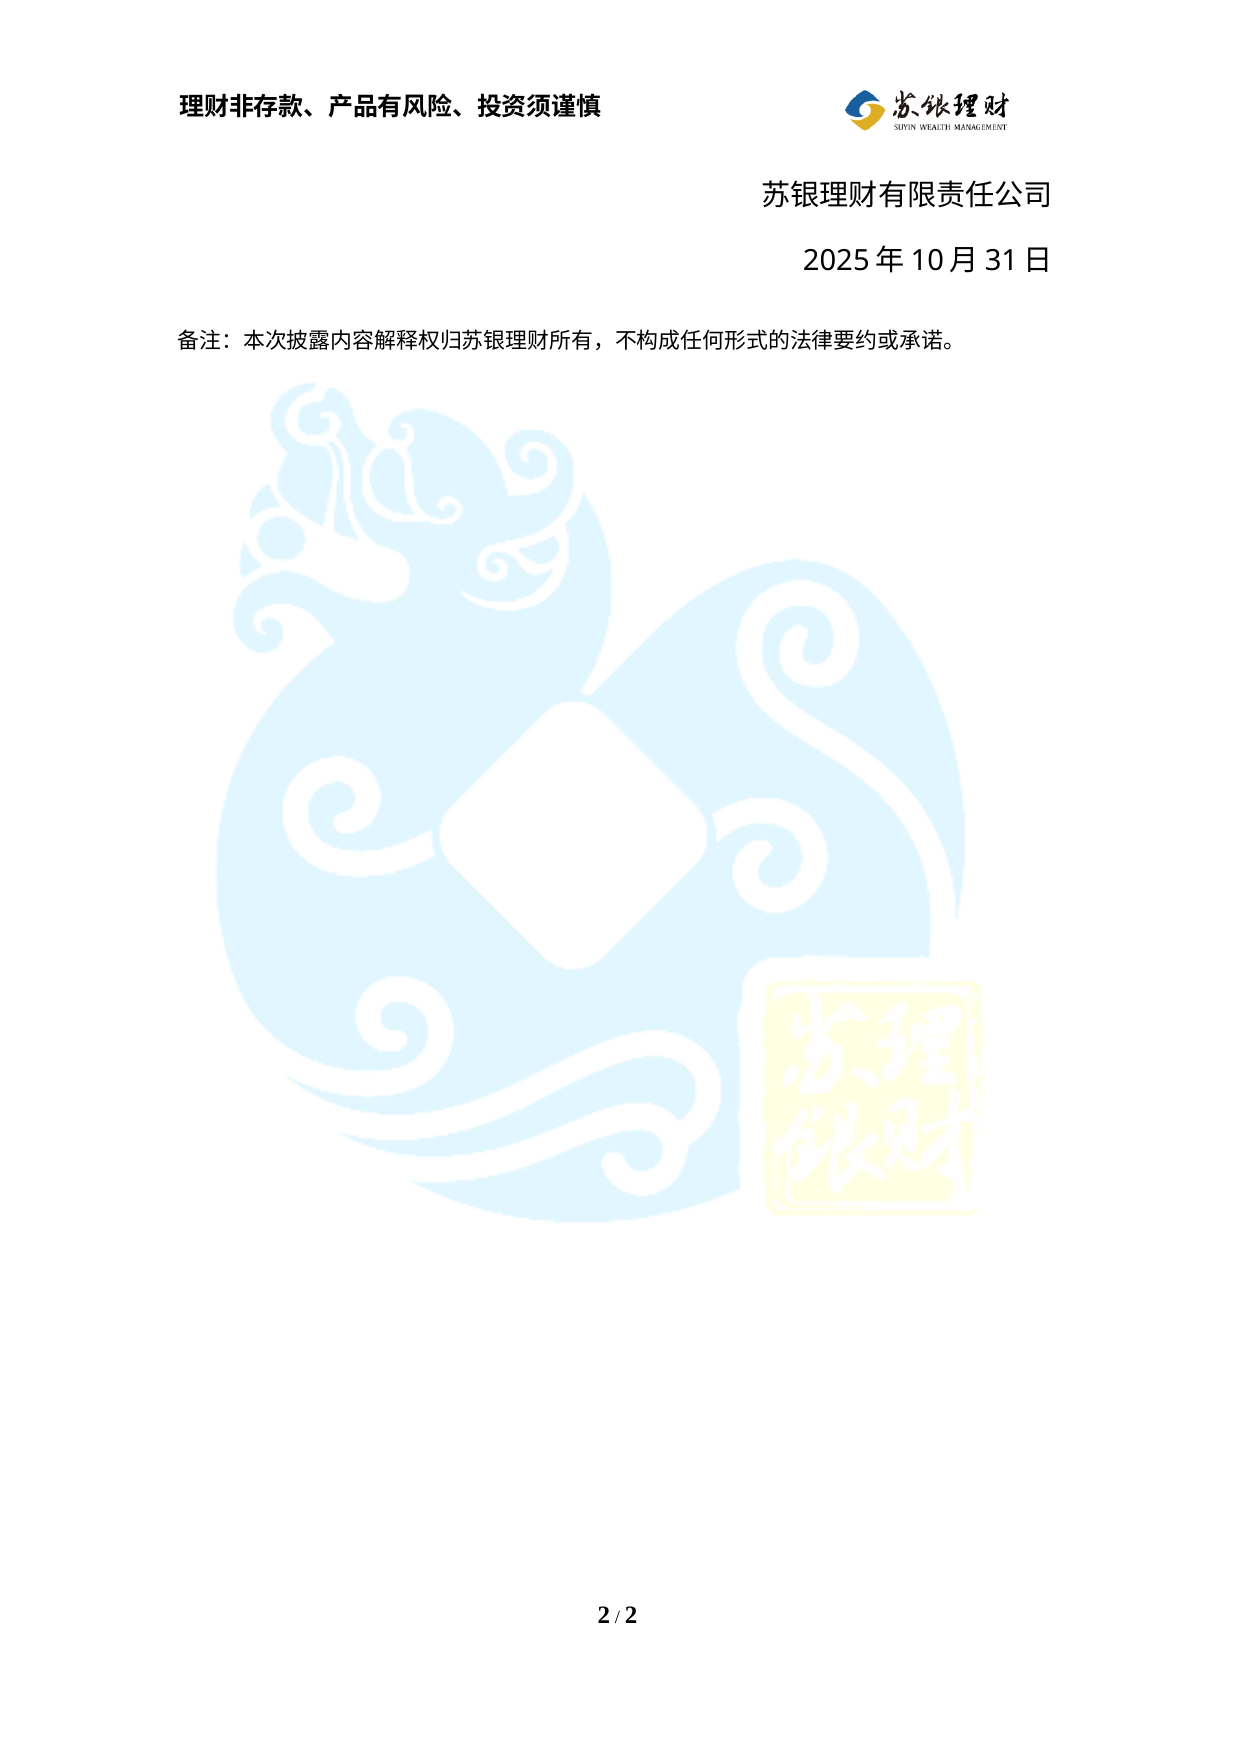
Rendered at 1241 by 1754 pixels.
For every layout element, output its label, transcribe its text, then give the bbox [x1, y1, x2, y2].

text 备注：本次披露内容解释权归苏银理财所有，不构成任何形式的法律要约或承诺。 [177, 323, 1053, 355]
text 2025年10月31日 [177, 225, 1053, 290]
text 苏银理财有限责任公司 [177, 160, 1053, 225]
picture [820, 73, 1039, 143]
